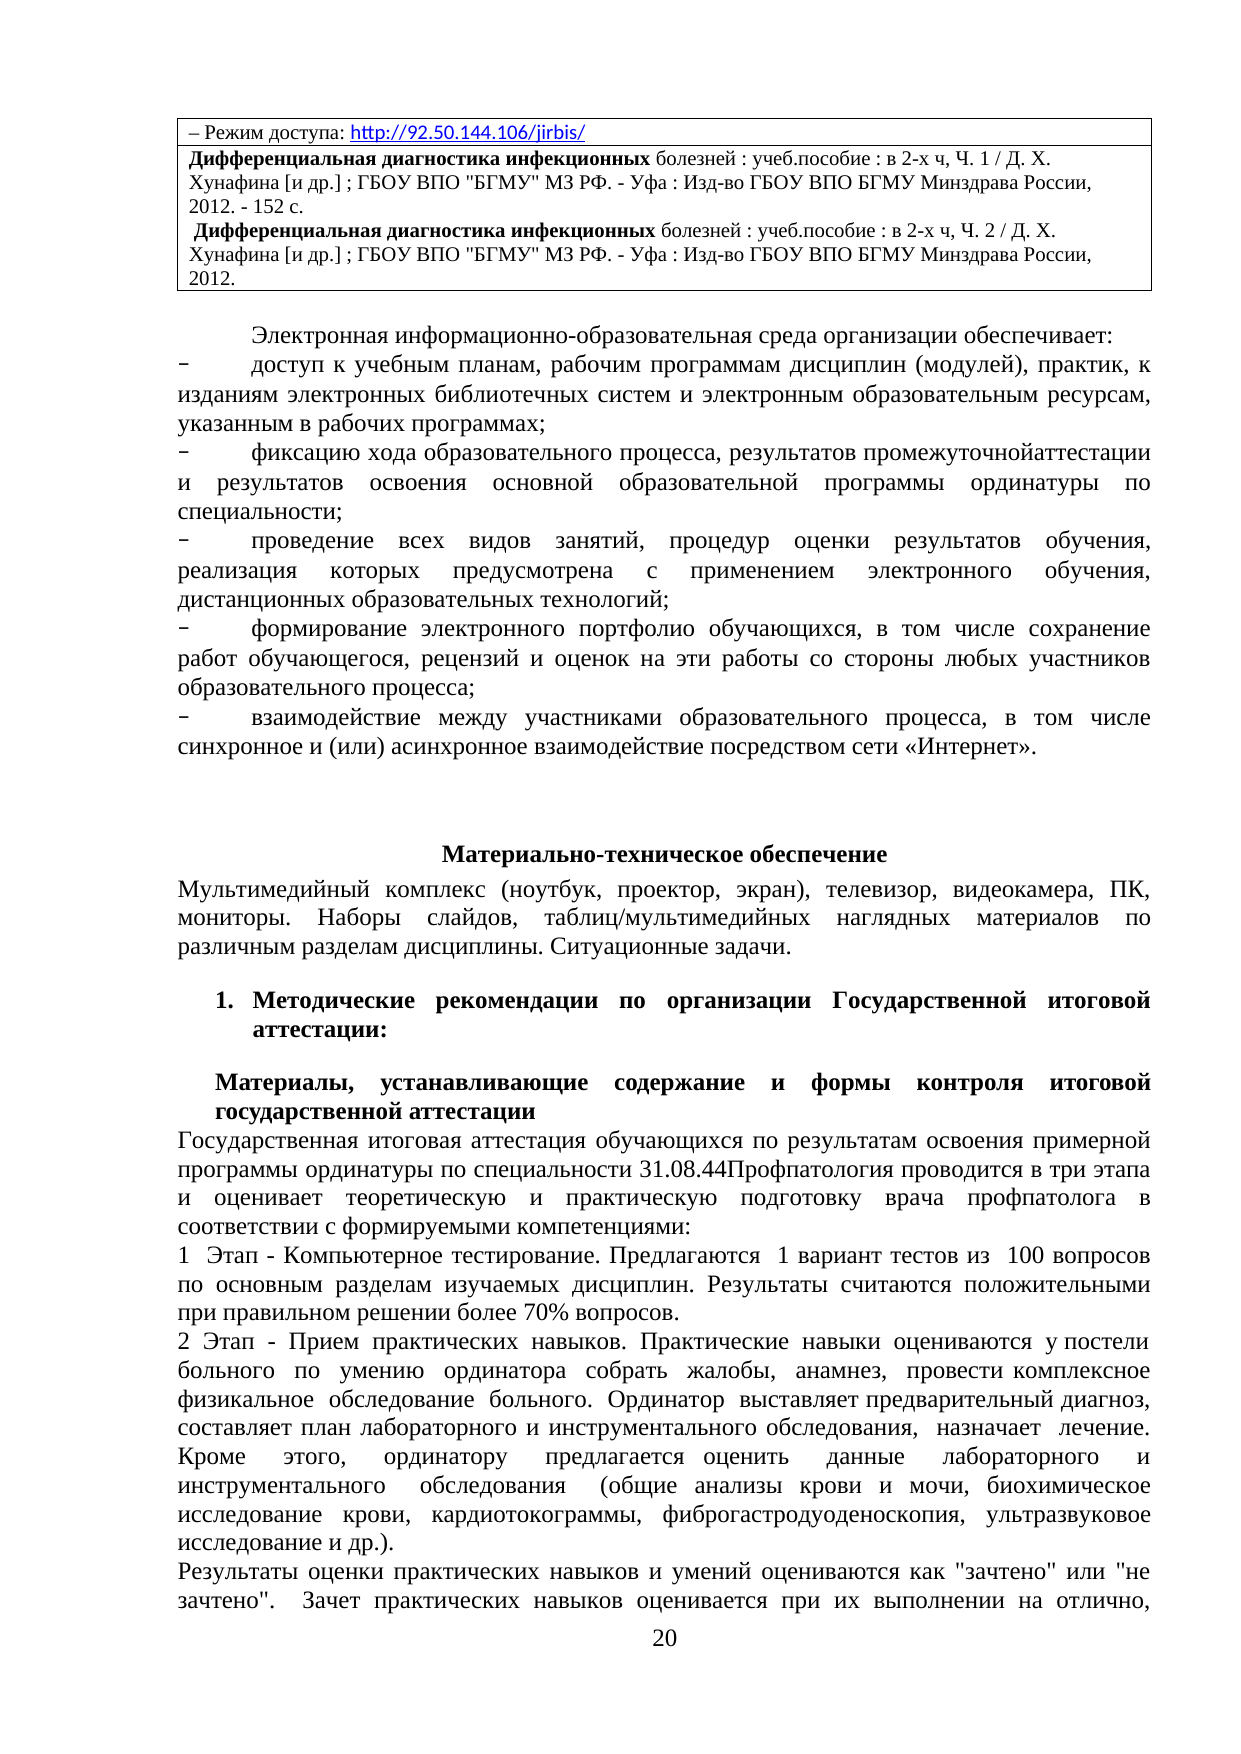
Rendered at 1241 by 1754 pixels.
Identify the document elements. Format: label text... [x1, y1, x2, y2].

text 2 Этап - Прием практических навыков. Практические навыки оцениваются у постели больного по умению ординатора собрать жалобы, анамнез, провести комплексное физикальное обследование больного. Ординатор выставляет предварительный диагноз, составляет план лабораторного и инструментального обследования, назначает лечение. Кроме этого, ординатору предлагается оценить данные лабораторного и инструментального обследования (общие анализы крови и мочи, биохимическое исследование крови, кардиотокограммы, фиброгастродуоденоскопия, ультразвуковое исследование и др.). [177, 1326, 1152, 1556]
list фиксацию хода образовательного процесса, результатов промежуточнойаттестации и результатов освоения основной образовательной программы ординатуры по специальности; [177, 437, 1152, 524]
list Методические рекомендации по организации Государственной итоговой аттестации: [215, 985, 1152, 1042]
text 1 Этап - Компьютерное тестирование. Предлагаются 1 вариант тестов из 100 вопросов по основным разделам изучаемых дисциплин. Результаты считаются положительными при правильном решении более 70% вопросов. [177, 1240, 1152, 1326]
list формирование электронного портфолио обучающихся, в том числе сохранение работ обучающегося, рецензий и оценок на эти работы со стороны любых участников образовательного процесса; [177, 613, 1152, 701]
text Электронная информационно-образовательная среда организации обеспечивает: [177, 320, 1152, 348]
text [177, 1556, 1152, 1614]
text Материально-техническое обеспечение [177, 839, 1152, 867]
list взаимодействие между участниками образовательного процесса, в том числе синхронное и (или) асинхронное взаимодействие посредством сети «Интернет». [177, 701, 1152, 760]
text Государственная итоговая аттестация обучающихся по результатам освоения примерной программы ординатуры по специальности 31.08.44Профпатология проводится в три этапа и оценивает теоретическую и практическую подготовку врача профпатолога в соответствии с формируемыми компетенциями: [177, 1125, 1152, 1240]
text Материалы, устанавливающие содержание и формы контроля итоговой государственной аттестации [215, 1067, 1152, 1125]
table_cell Дифференциальная диагностика инфекционных болезней : учеб.пособие : в 2-х ч, Ч. 1 / Д. Х. Хунафина [и др.] ; ГБОУ ВПО "БГМУ" МЗ РФ. - Уфа : Изд-во ГБОУ ВПО БГМУ Минздрава России, 2012. - 152 с. Дифференциальная диагностика инфекционных болезней : учеб.пособие : в 2-х ч, Ч. 2 / Д. Х. Хунафина [и др.] ; ГБОУ ВПО "БГМУ" МЗ РФ. - Уфа : Изд-во ГБОУ ВПО БГМУ Минздрава России, 2012. [178, 146, 1151, 290]
text Мультимедийный комплекс (ноутбук, проектор, экран), телевизор, видеокамера, ПК, мониторы. Наборы слайдов, таблиц/мультимедийных наглядных материалов по различным разделам дисциплины. Ситуационные задачи. [177, 874, 1152, 960]
list доступ к учебным планам, рабочим программам дисциплин (модулей), практик, к изданиям электронных библиотечных систем и электронным образовательным ресурсам, указанным в рабочих программах; [177, 348, 1152, 437]
list проведение всех видов занятий, процедур оценки результатов обучения, реализация которых предусмотрена с применением электронного обучения, дистанционных образовательных технологий; [177, 524, 1152, 613]
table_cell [178, 119, 1151, 144]
